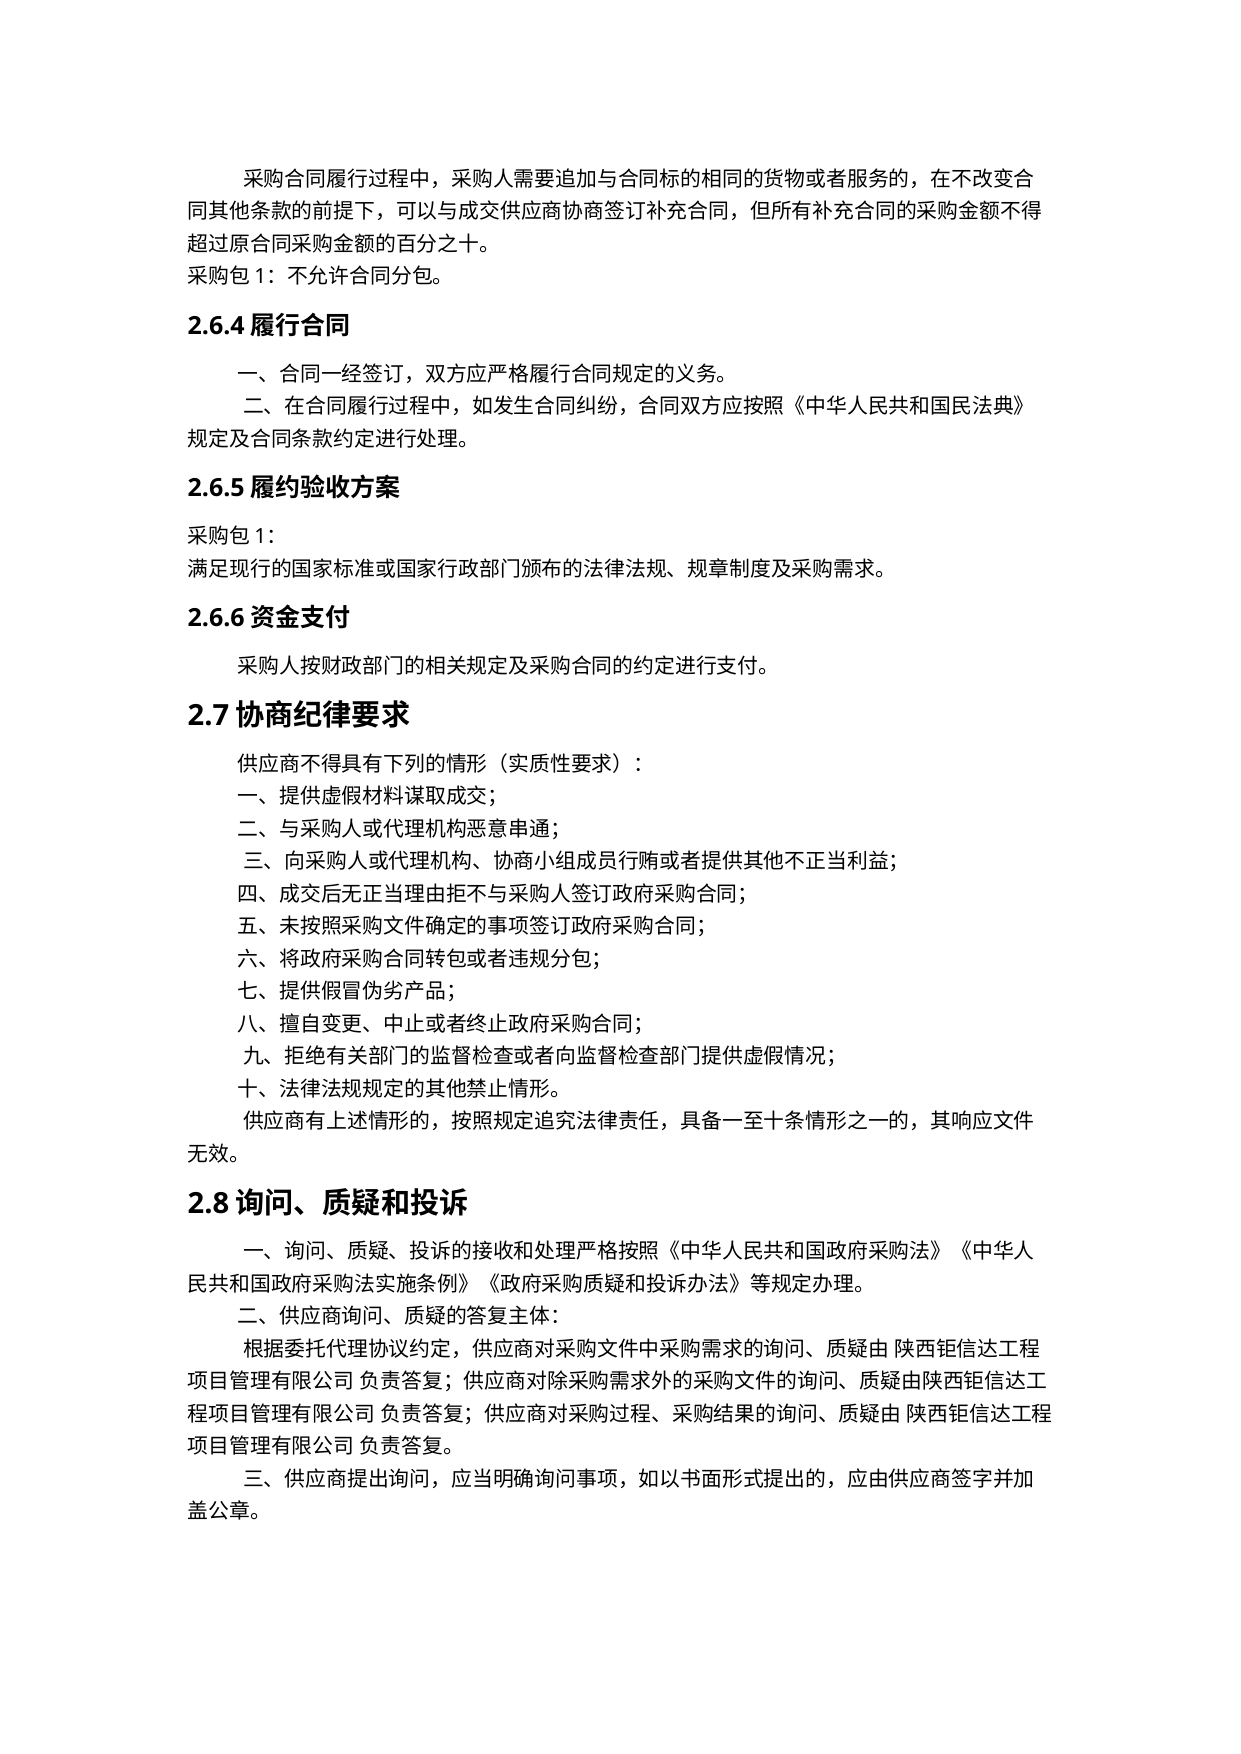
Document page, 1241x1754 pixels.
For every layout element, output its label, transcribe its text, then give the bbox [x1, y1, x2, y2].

text 2.6.4履行合同 [187, 292, 1053, 357]
text 三、向采购人或代理机构、协商小组成员行贿或者提供其他不正当利益； [187, 844, 1053, 877]
text 六、将政府采购合同转包或者违规分包； [187, 942, 1053, 974]
text 三、供应商提出询问，应当明确询问事项，如以书面形式提出的，应由供应商签字并加盖公章。 [187, 1462, 1053, 1527]
text 二、在合同履行过程中，如发生合同纠纷，合同双方应按照《中华人民共和国民法典》规定及合同条款约定进行处理。 [187, 389, 1053, 454]
text 四、成交后无正当理由拒不与采购人签订政府采购合同； [187, 877, 1053, 909]
text 供应商不得具有下列的情形（实质性要求）： [187, 747, 1053, 779]
text 二、供应商询问、质疑的答复主体： [187, 1299, 1053, 1332]
text 2.7协商纪律要求 [187, 682, 1053, 747]
text 2.8询问、质疑和投诉 [187, 1169, 1053, 1234]
text 根据委托代理协议约定，供应商对采购文件中采购需求的询问、质疑由 陕西钜信达工程项目管理有限公司 负责答复；供应商对除采购需求外的采购文件的询问、质疑由陕西钜信达工程项目管理有限公司 负责答复；供应商对采购过程、采购结果的询问、质疑由 陕西钜信达工程项目管理有限公司 负责答复。 [187, 1332, 1053, 1462]
text 九、拒绝有关部门的监督检查或者向监督检查部门提供虚假情况； [187, 1039, 1053, 1072]
text 二、与采购人或代理机构恶意串通； [187, 812, 1053, 844]
text 2.6.6资金支付 [187, 584, 1053, 649]
text 一、询问、质疑、投诉的接收和处理严格按照《中华人民共和国政府采购法》《中华人民共和国政府采购法实施条例》《政府采购质疑和投诉办法》等规定办理。 [187, 1234, 1053, 1299]
text 2.6.5履约验收方案 [187, 454, 1053, 519]
text 采购包1：不允许合同分包。 [187, 259, 1053, 292]
text 十、法律法规规定的其他禁止情形。 [187, 1072, 1053, 1104]
text 供应商有上述情形的，按照规定追究法律责任，具备一至十条情形之一的，其响应文件无效。 [187, 1104, 1053, 1169]
text 八、擅自变更、中止或者终止政府采购合同； [187, 1007, 1053, 1039]
text 采购合同履行过程中，采购人需要追加与合同标的相同的货物或者服务的，在不改变合同其他条款的前提下，可以与成交供应商协商签订补充合同，但所有补充合同的采购金额不得超过原合同采购金额的百分之十。 [187, 162, 1053, 259]
text 满足现行的国家标准或国家行政部门颁布的法律法规、规章制度及采购需求。 [187, 552, 1053, 584]
text 采购人按财政部门的相关规定及采购合同的约定进行支付。 [187, 649, 1053, 682]
text 一、合同一经签订，双方应严格履行合同规定的义务。 [187, 357, 1053, 389]
text 采购包1： [187, 519, 1053, 552]
text 一、提供虚假材料谋取成交； [187, 779, 1053, 812]
text 五、未按照采购文件确定的事项签订政府采购合同； [187, 909, 1053, 942]
text 七、提供假冒伪劣产品； [187, 974, 1053, 1007]
